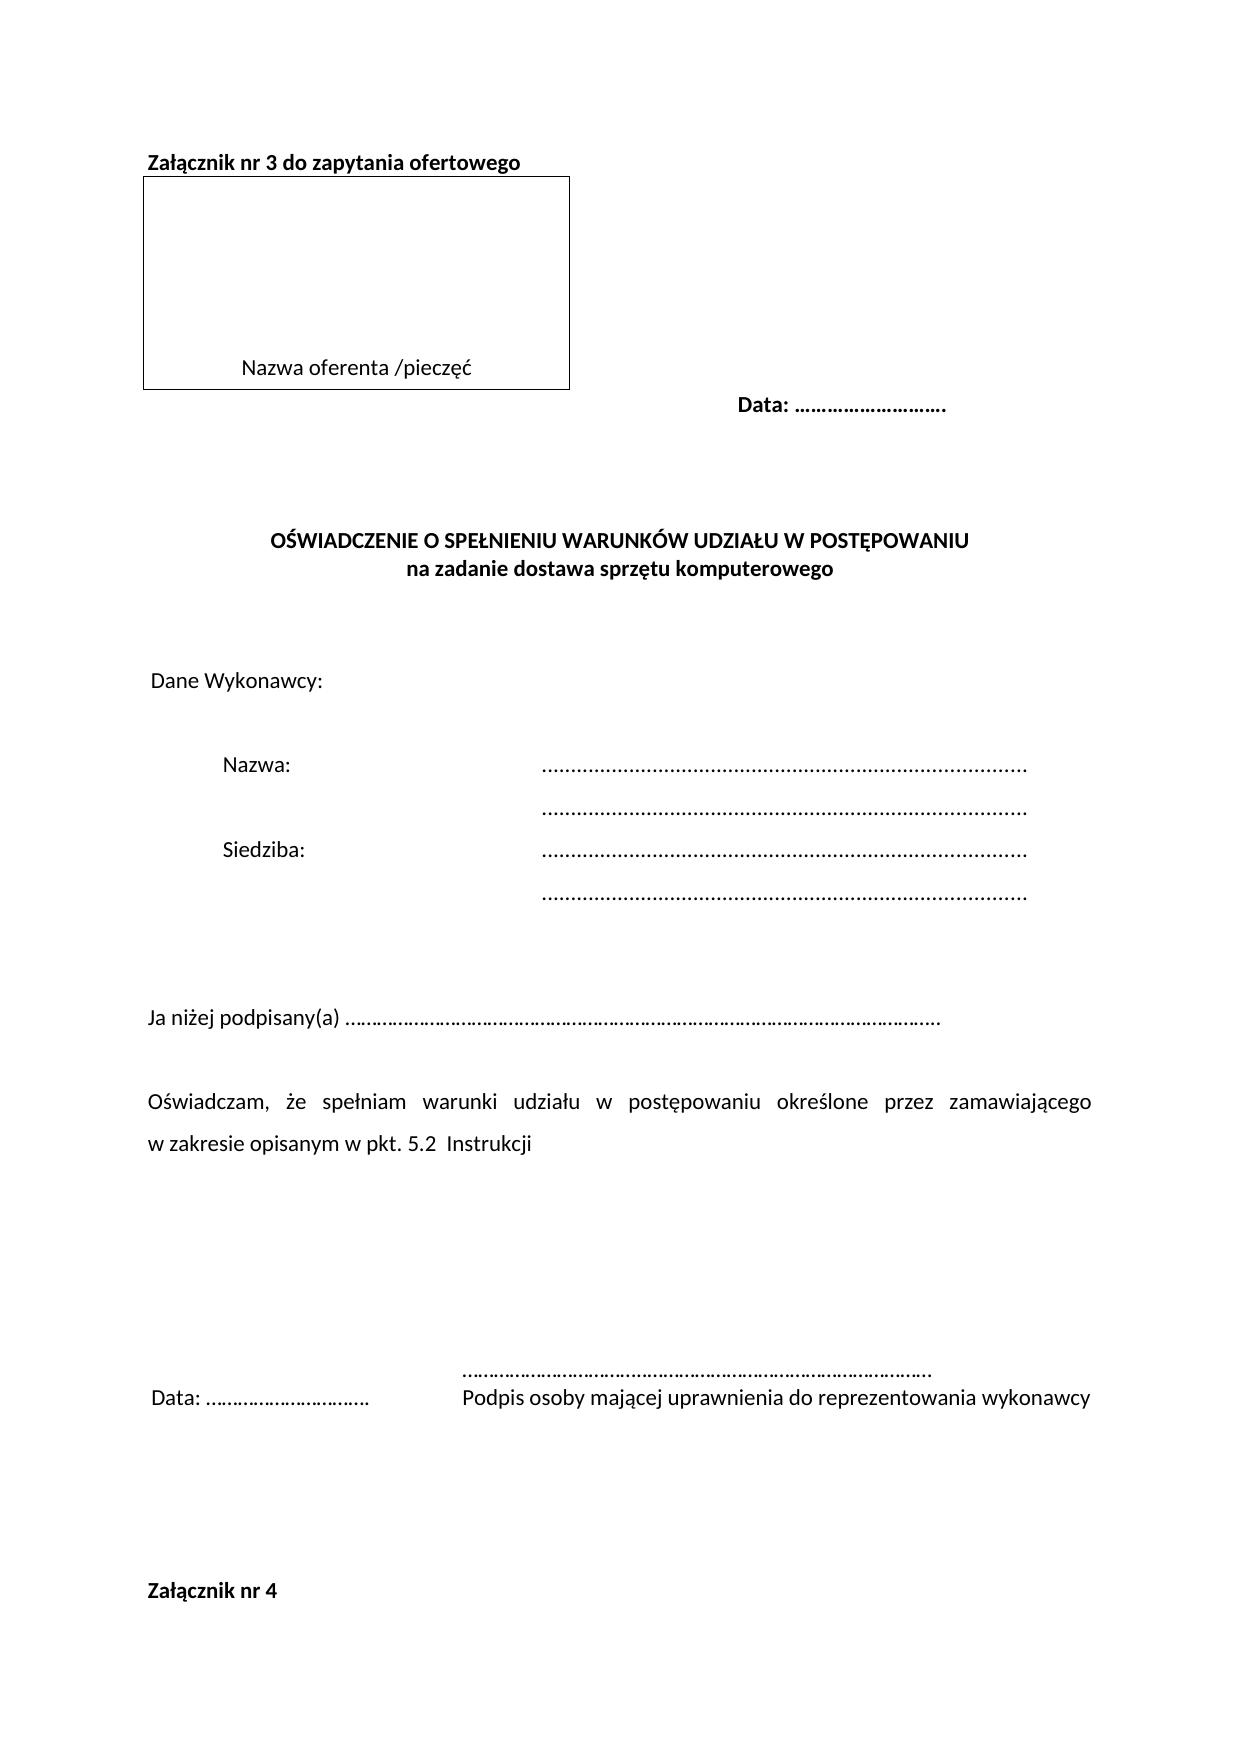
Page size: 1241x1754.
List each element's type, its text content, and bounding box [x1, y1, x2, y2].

text Siedziba: [223, 835, 1093, 863]
text Data: ………………………. [148, 390, 1093, 418]
text Oświadczam, że spełniam warunki udziału w postępowaniu określone przez zamawiającego w zakresie opisanym w pkt. 5.2 Instrukcji [148, 1087, 1093, 1157]
table_cell Podpis osoby mającej uprawnienia do reprezentowania wykonawcy [455, 1383, 1111, 1411]
text Nazwa: [223, 750, 1093, 778]
text Dane Wykonawcy: [151, 666, 1093, 694]
text Załącznik nr 4 [148, 1576, 1093, 1604]
table_header Nazwa oferenta /pieczęć [144, 177, 569, 389]
list na zadanie dostawa sprzętu komputerowego [148, 554, 1093, 582]
text Załącznik nr 3 do zapytania ofertowego [148, 148, 1093, 176]
table_header ……………………………..……………………………………………… [455, 1255, 1111, 1383]
list OŚWIADCZENIE O SPEŁNIENIU WARUNKÓW UDZIAŁU W POSTĘPOWANIU [148, 526, 1093, 554]
table_header Data: …………………………. [144, 1255, 455, 1411]
text Ja niżej podpisany(a) ………………………………………………………………………………………………….. [148, 1003, 1093, 1032]
